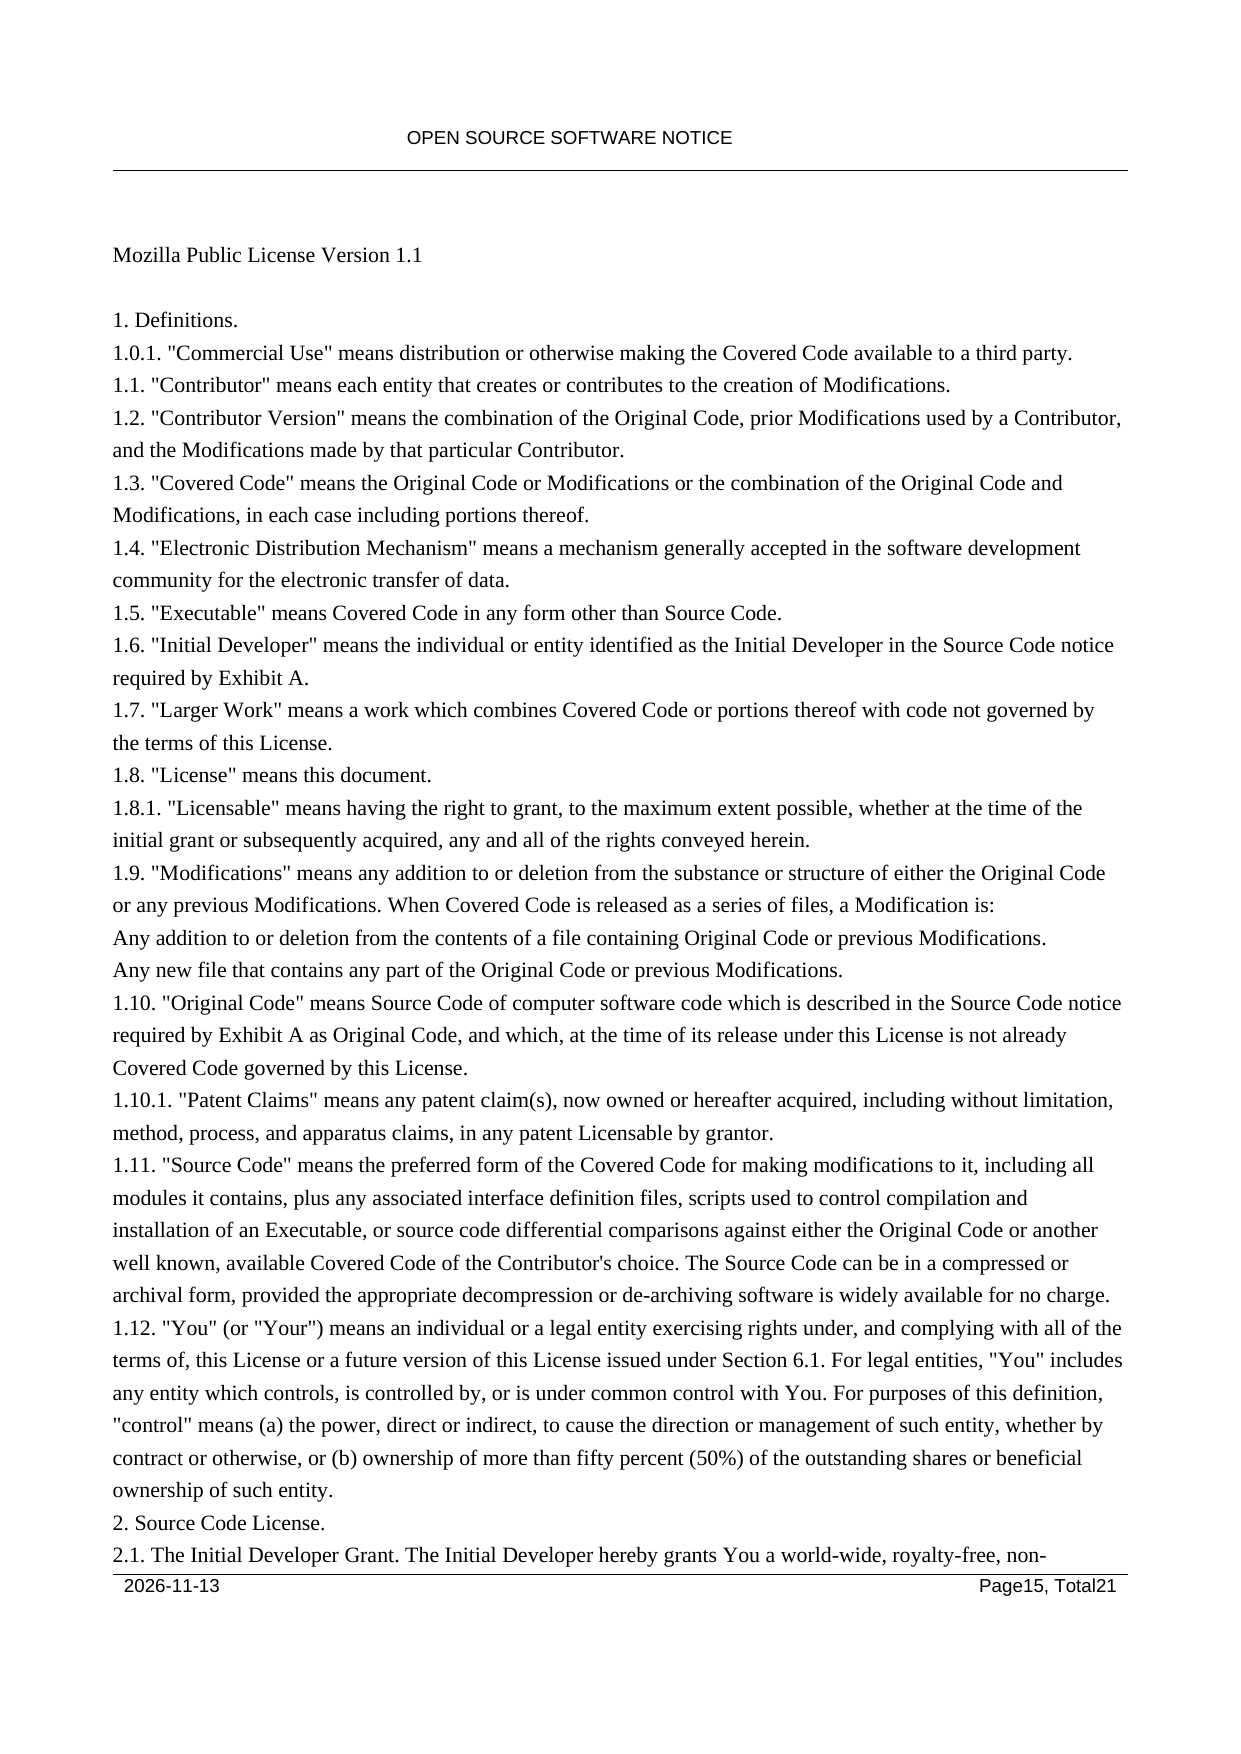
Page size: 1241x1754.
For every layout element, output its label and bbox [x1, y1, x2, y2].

text [112, 206, 1128, 1571]
